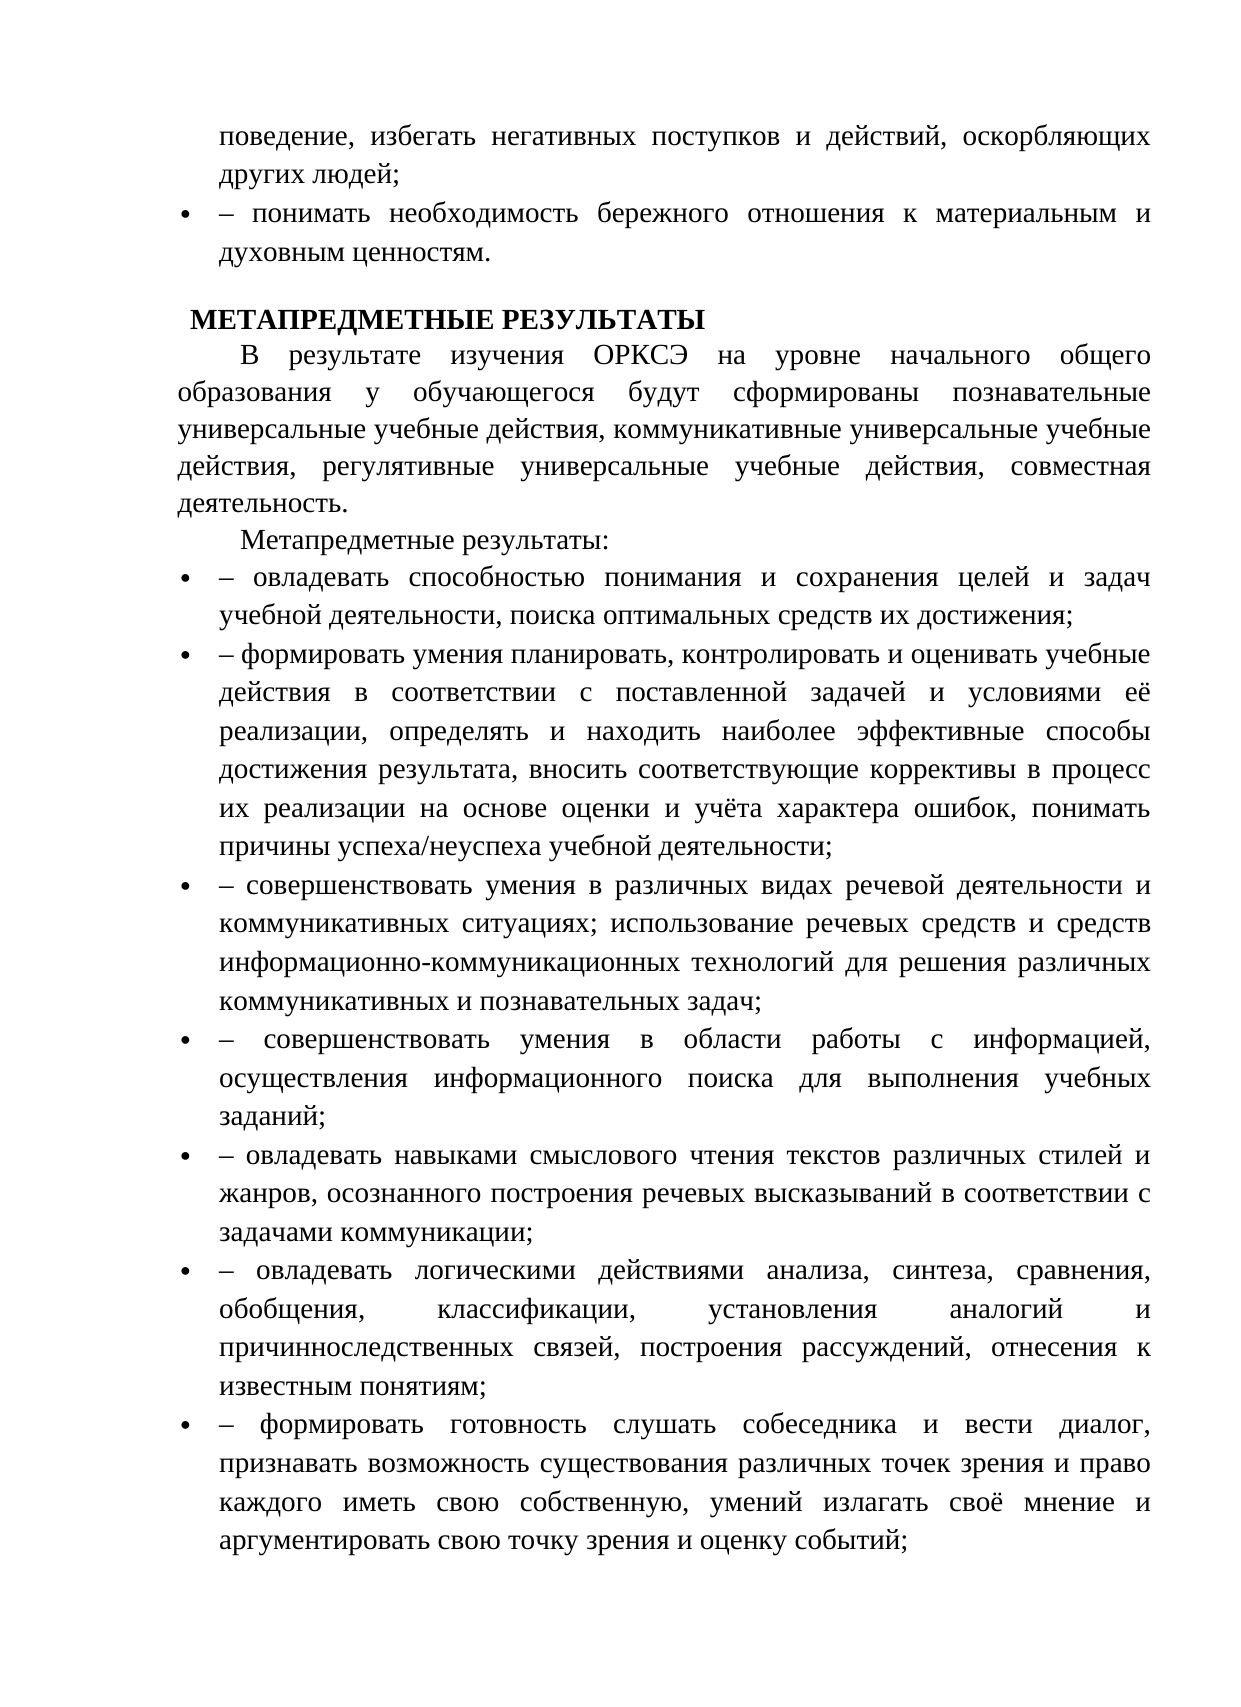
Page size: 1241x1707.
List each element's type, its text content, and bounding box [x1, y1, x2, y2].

list – овладевать логическими действиями анализа, синтеза, сравнения, обобщения, классификации, установления аналогий и причинноследственных связей, построения рассуждений, отнесения к известным понятиям; [181, 1252, 1152, 1402]
list – совершенствовать умения в области работы с информацией, осуществления информационного поиска для выполнения учебных заданий; [181, 1021, 1152, 1132]
text В результате изучения ОРКСЭ на уровне начального общего образования у обучающегося будут сформированы познавательные универсальные учебные действия, коммуникативные универсальные учебные действия, регулятивные универсальные учебные действия, совместная деятельность. [177, 337, 1152, 518]
list – формировать умения планировать, контролировать и оценивать учебные действия в соответствии с поставленной задачей и условиями её реализации, определять и находить наиболее эффективные способы достижения результата, вносить соответствующие коррективы в процесс их реализации на основе оценки и учёта характера ошибок, понимать причины успеха/неуспеха учебной деятельности; [181, 636, 1152, 862]
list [181, 118, 1152, 190]
list – овладевать способностью понимания и сохранения целей и задач учебной деятельности, поиска оптимальных средств их достижения; [181, 559, 1152, 631]
text МЕТАПРЕДМЕТНЫЕ РЕЗУЛЬТАТЫ [190, 302, 1152, 336]
list – овладевать навыками смыслового чтения текстов различных стилей и жанров, осознанного построения речевых высказываний в соответствии с задачами коммуникации; [181, 1137, 1152, 1247]
text Метапредметные результаты: [177, 522, 1152, 555]
list – понимать необходимость бережного отношения к материальным и духовным ценностям. [181, 195, 1152, 267]
list – формировать готовность слушать собеседника и вести диалог, признавать возможность существования различных точек зрения и право каждого иметь свою собственную, умений излагать своё мнение и аргументировать свою точку зрения и оценку событий; [181, 1407, 1152, 1556]
list – совершенствовать умения в различных видах речевой деятельности и коммуникативных ситуациях; использование речевых средств и средств информационно-коммуникационных технологий для решения различных коммуникативных и познавательных задач; [181, 867, 1152, 1016]
